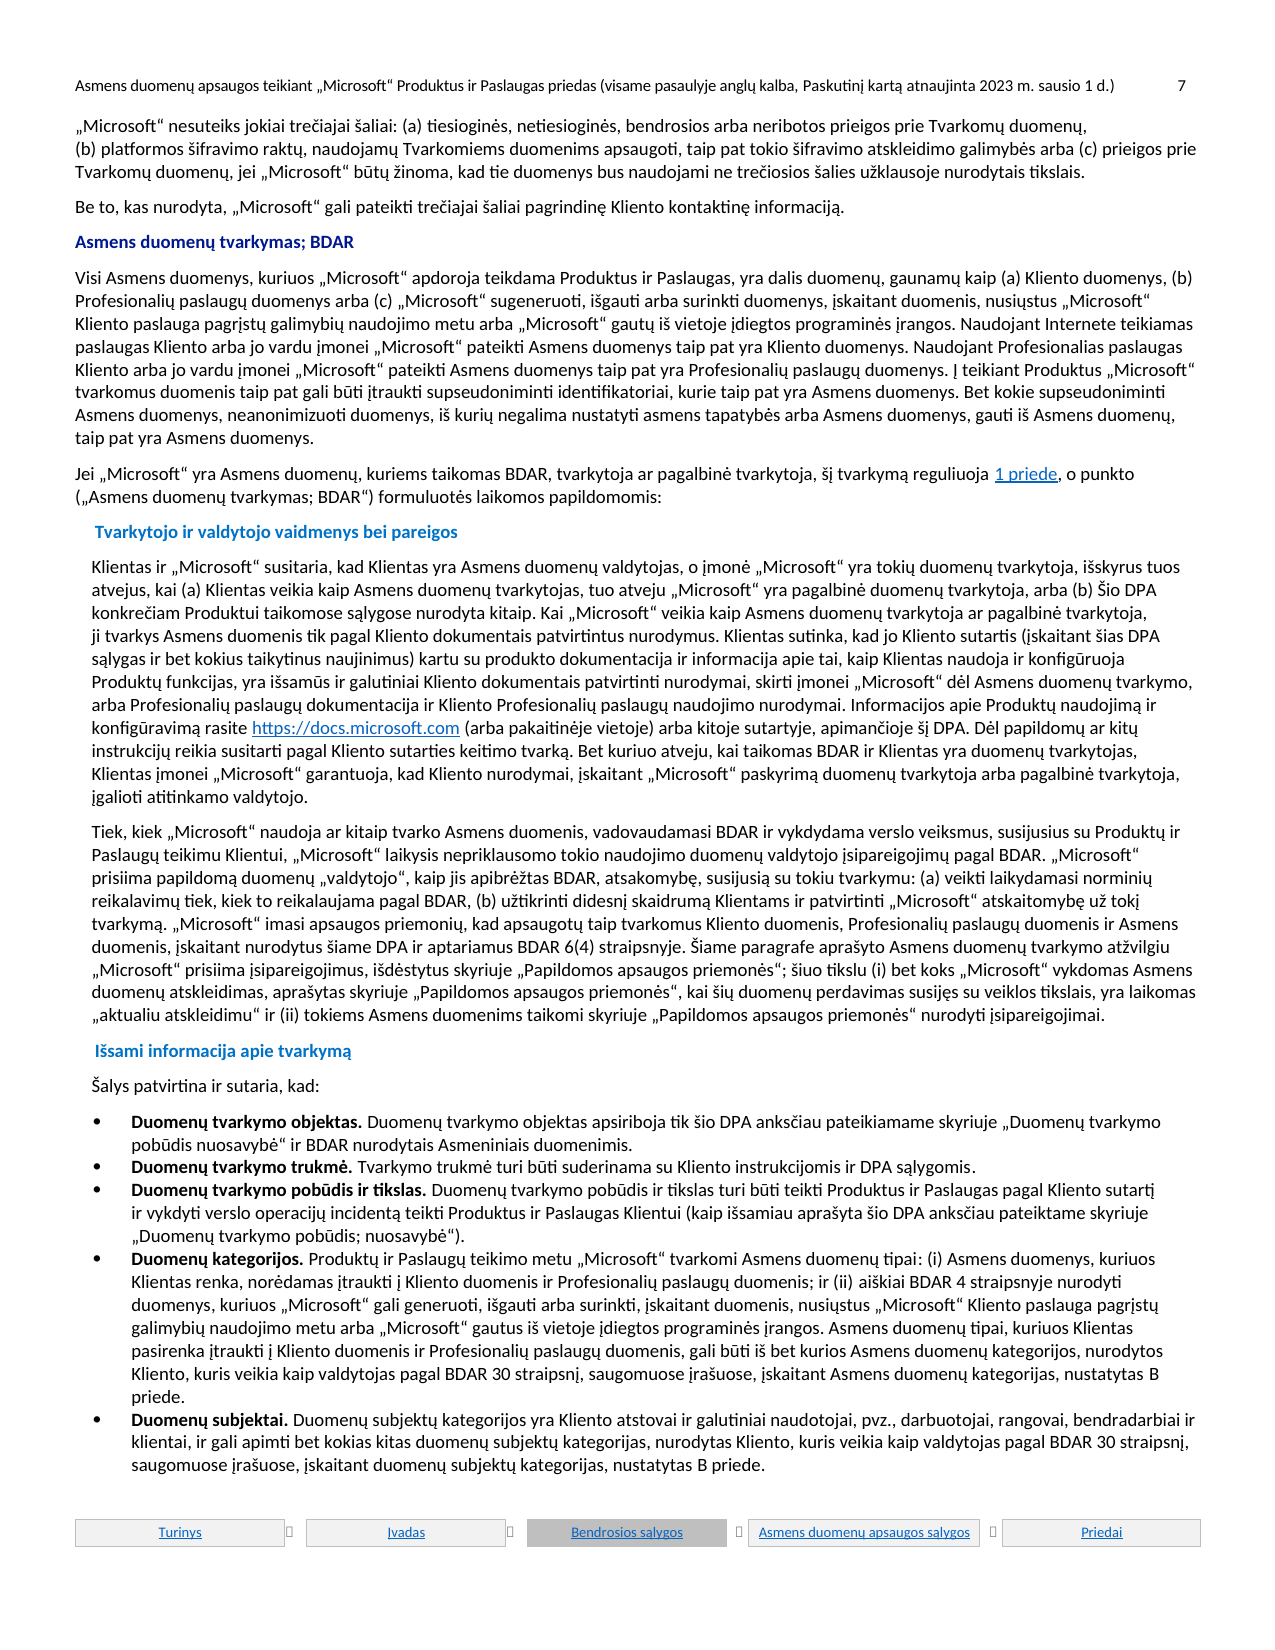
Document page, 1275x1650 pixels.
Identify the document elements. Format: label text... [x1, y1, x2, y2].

list Duomenų subjektai. Duomenų subjektų kategorijos yra Kliento atstovai ir galutiniai naudotojai, pvz., darbuotojai, rangovai, bendradarbiai ir klientai, ir gali apimti bet kokias kitas duomenų subjektų kategorijas, nurodytas Kliento, kuris veikia kaip valdytojas pagal BDAR 30 straipsnį, saugomuose įrašuose, įskaitant duomenų subjektų kategorijas, nustatytas B priede. [94, 1408, 1200, 1477]
list „Microsoft“ nesuteiks jokiai trečiajai šaliai: (a) tiesioginės, netiesioginės, bendrosios arba neribotos prieigos prie Tvarkomų duomenų, (b) platformos šifravimo raktų, naudojamų Tvarkomiems duomenims apsaugoti, taip pat tokio šifravimo atskleidimo galimybės arba (c) prieigos prie Tvarkomų duomenų, jei „Microsoft“ būtų žinoma, kad tie duomenys bus naudojami ne trečiosios šalies užklausoje nurodytais tikslais. [75, 114, 1200, 183]
list Duomenų tvarkymo objektas. Duomenų tvarkymo objektas apsiriboja tik šio DPA anksčiau pateikiamame skyriuje „Duomenų tvarkymo pobūdis nuosavybė“ ir BDAR nurodytais Asmeniniais duomenimis. [94, 1110, 1200, 1156]
subtitle Asmens duomenų tvarkymas; BDAR [75, 231, 1200, 254]
list Jei „Microsoft“ yra Asmens duomenų, kuriems taikomas BDAR, tvarkytoja ar pagalbinė tvarkytoja, šį tvarkymą reguliuoja 1 priede, o punkto („Asmens duomenų tvarkymas; BDAR“) formuluotės laikomos papildomomis: [75, 462, 1200, 508]
list Duomenų tvarkymo pobūdis ir tikslas. Duomenų tvarkymo pobūdis ir tikslas turi būti teikti Produktus ir Paslaugas pagal Kliento sutartį ir vykdyti verslo operacijų incidentą teikti Produktus ir Paslaugas Klientui (kaip išsamiau aprašyta šio DPA anksčiau pateiktame skyriuje „Duomenų tvarkymo pobūdis; nuosavybė“). [94, 1179, 1200, 1247]
list Tvarkytojo ir valdytojo vaidmenys bei pareigos [94, 520, 1200, 543]
list Duomenų kategorijos. Produktų ir Paslaugų teikimo metu „Microsoft“ tvarkomi Asmens duomenų tipai: (i) Asmens duomenys, kuriuos Klientas renka, norėdamas įtraukti į Kliento duomenis ir Profesionalių paslaugų duomenis; ir (ii) aiškiai BDAR 4 straipsnyje nurodyti duomenys, kuriuos „Microsoft“ gali generuoti, išgauti arba surinkti, įskaitant duomenis, nusiųstus „Microsoft“ Kliento paslauga pagrįstų galimybių naudojimo metu arba „Microsoft“ gautus iš vietoje įdiegtos programinės įrangos. Asmens duomenų tipai, kuriuos Klientas pasirenka įtraukti į Kliento duomenis ir Profesionalių paslaugų duomenis, gali būti iš bet kurios Asmens duomenų kategorijos, nurodytos Kliento, kuris veikia kaip valdytojas pagal BDAR 30 straipsnį, saugomuose įrašuose, įskaitant Asmens duomenų kategorijas, nustatytas B priede. [94, 1247, 1200, 1408]
list Visi Asmens duomenys, kuriuos „Microsoft“ apdoroja teikdama Produktus ir Paslaugas, yra dalis duomenų, gaunamų kaip (a) Kliento duomenys, (b) Profesionalių paslaugų duomenys arba (c) „Microsoft“ sugeneruoti, išgauti arba surinkti duomenys, įskaitant duomenis, nusiųstus „Microsoft“ Kliento paslauga pagrįstų galimybių naudojimo metu arba „Microsoft“ gautų iš vietoje įdiegtos programinės įrangos. Naudojant Internete teikiamas paslaugas Kliento arba jo vardu įmonei „Microsoft“ pateikti Asmens duomenys taip pat yra Kliento duomenys. Naudojant Profesionalias paslaugas Kliento arba jo vardu įmonei „Microsoft“ pateikti Asmens duomenys taip pat yra Profesionalių paslaugų duomenys. Į teikiant Produktus „Microsoft“ tvarkomus duomenis taip pat gali būti įtraukti supseudoniminti identifikatoriai, kurie taip pat yra Asmens duomenys. Bet kokie supseudoniminti Asmens duomenys, neanonimizuoti duomenys, iš kurių negalima nustatyti asmens tapatybės arba Asmens duomenys, gauti iš Asmens duomenų, taip pat yra Asmens duomenys. [75, 266, 1200, 449]
list Klientas ir „Microsoft“ susitaria, kad Klientas yra Asmens duomenų valdytojas, o įmonė „Microsoft“ yra tokių duomenų tvarkytoja, išskyrus tuos atvejus, kai (a) Klientas veikia kaip Asmens duomenų tvarkytojas, tuo atveju „Microsoft“ yra pagalbinė duomenų tvarkytoja, arba (b) Šio DPA konkrečiam Produktui taikomose sąlygose nurodyta kitaip. Kai „Microsoft“ veikia kaip Asmens duomenų tvarkytoja ar pagalbinė tvarkytoja, ji tvarkys Asmens duomenis tik pagal Kliento dokumentais patvirtintus nurodymus. Klientas sutinka, kad jo Kliento sutartis (įskaitant šias DPA sąlygas ir bet kokius taikytinus naujinimus) kartu su produkto dokumentacija ir informacija apie tai, kaip Klientas naudoja ir konfigūruoja Produktų funkcijas, yra išsamūs ir galutiniai Kliento dokumentais patvirtinti nurodymai, skirti įmonei „Microsoft“ dėl Asmens duomenų tvarkymo, arba Profesionalių paslaugų dokumentacija ir Kliento Profesionalių paslaugų naudojimo nurodymai. Informacijos apie Produktų naudojimą ir konfigūravimą rasite https://docs.microsoft.com (arba pakaitinėje vietoje) arba kitoje sutartyje, apimančioje šį DPA. Dėl papildomų ar kitų instrukcijų reikia susitarti pagal Kliento sutarties keitimo tvarką. Bet kuriuo atveju, kai taikomas BDAR ir Klientas yra duomenų tvarkytojas, Klientas įmonei „Microsoft“ garantuoja, kad Kliento nurodymai, įskaitant „Microsoft“ paskyrimą duomenų tvarkytoja arba pagalbinė tvarkytoja, įgalioti atitinkamo valdytojo. [91, 556, 1200, 808]
list Duomenų tvarkymo trukmė. Tvarkymo trukmė turi būti suderinama su Kliento instrukcijomis ir DPA sąlygomis. [94, 1156, 1200, 1179]
list Be to, kas nurodyta, „Microsoft“ gali pateikti trečiajai šaliai pagrindinę Kliento kontaktinę informaciją. [75, 195, 1200, 218]
list Išsami informacija apie tvarkymą [94, 1039, 1200, 1062]
list Tiek, kiek „Microsoft“ naudoja ar kitaip tvarko Asmens duomenis, vadovaudamasi BDAR ir vykdydama verslo veiksmus, susijusius su Produktų ir Paslaugų teikimu Klientui, „Microsoft“ laikysis nepriklausomo tokio naudojimo duomenų valdytojo įsipareigojimų pagal BDAR. „Microsoft“ prisiima papildomą duomenų „valdytojo“, kaip jis apibrėžtas BDAR, atsakomybę, susijusią su tokiu tvarkymu: (a) veikti laikydamasi norminių reikalavimų tiek, kiek to reikalaujama pagal BDAR, (b) užtikrinti didesnį skaidrumą Klientams ir patvirtinti „Microsoft“ atskaitomybę už tokį tvarkymą. „Microsoft“ imasi apsaugos priemonių, kad apsaugotų taip tvarkomus Kliento duomenis, Profesionalių paslaugų duomenis ir Asmens duomenis, įskaitant nurodytus šiame DPA ir aptariamus BDAR 6(4) straipsnyje. Šiame paragrafe aprašyto Asmens duomenų tvarkymo atžvilgiu „Microsoft“ prisiima įsipareigojimus, išdėstytus skyriuje „Papildomos apsaugos priemonės“; šiuo tikslu (i) bet koks „Microsoft“ vykdomas Asmens duomenų atskleidimas, aprašytas skyriuje „Papildomos apsaugos priemonės“, kai šių duomenų perdavimas susijęs su veiklos tikslais, yra laikomas „aktualiu atskleidimu“ ir (ii) tokiems Asmens duomenims taikomi skyriuje „Papildomos apsaugos priemonės“ nurodyti įsipareigojimai. [91, 820, 1200, 1027]
list Šalys patvirtina ir sutaria, kad: [91, 1074, 1200, 1097]
